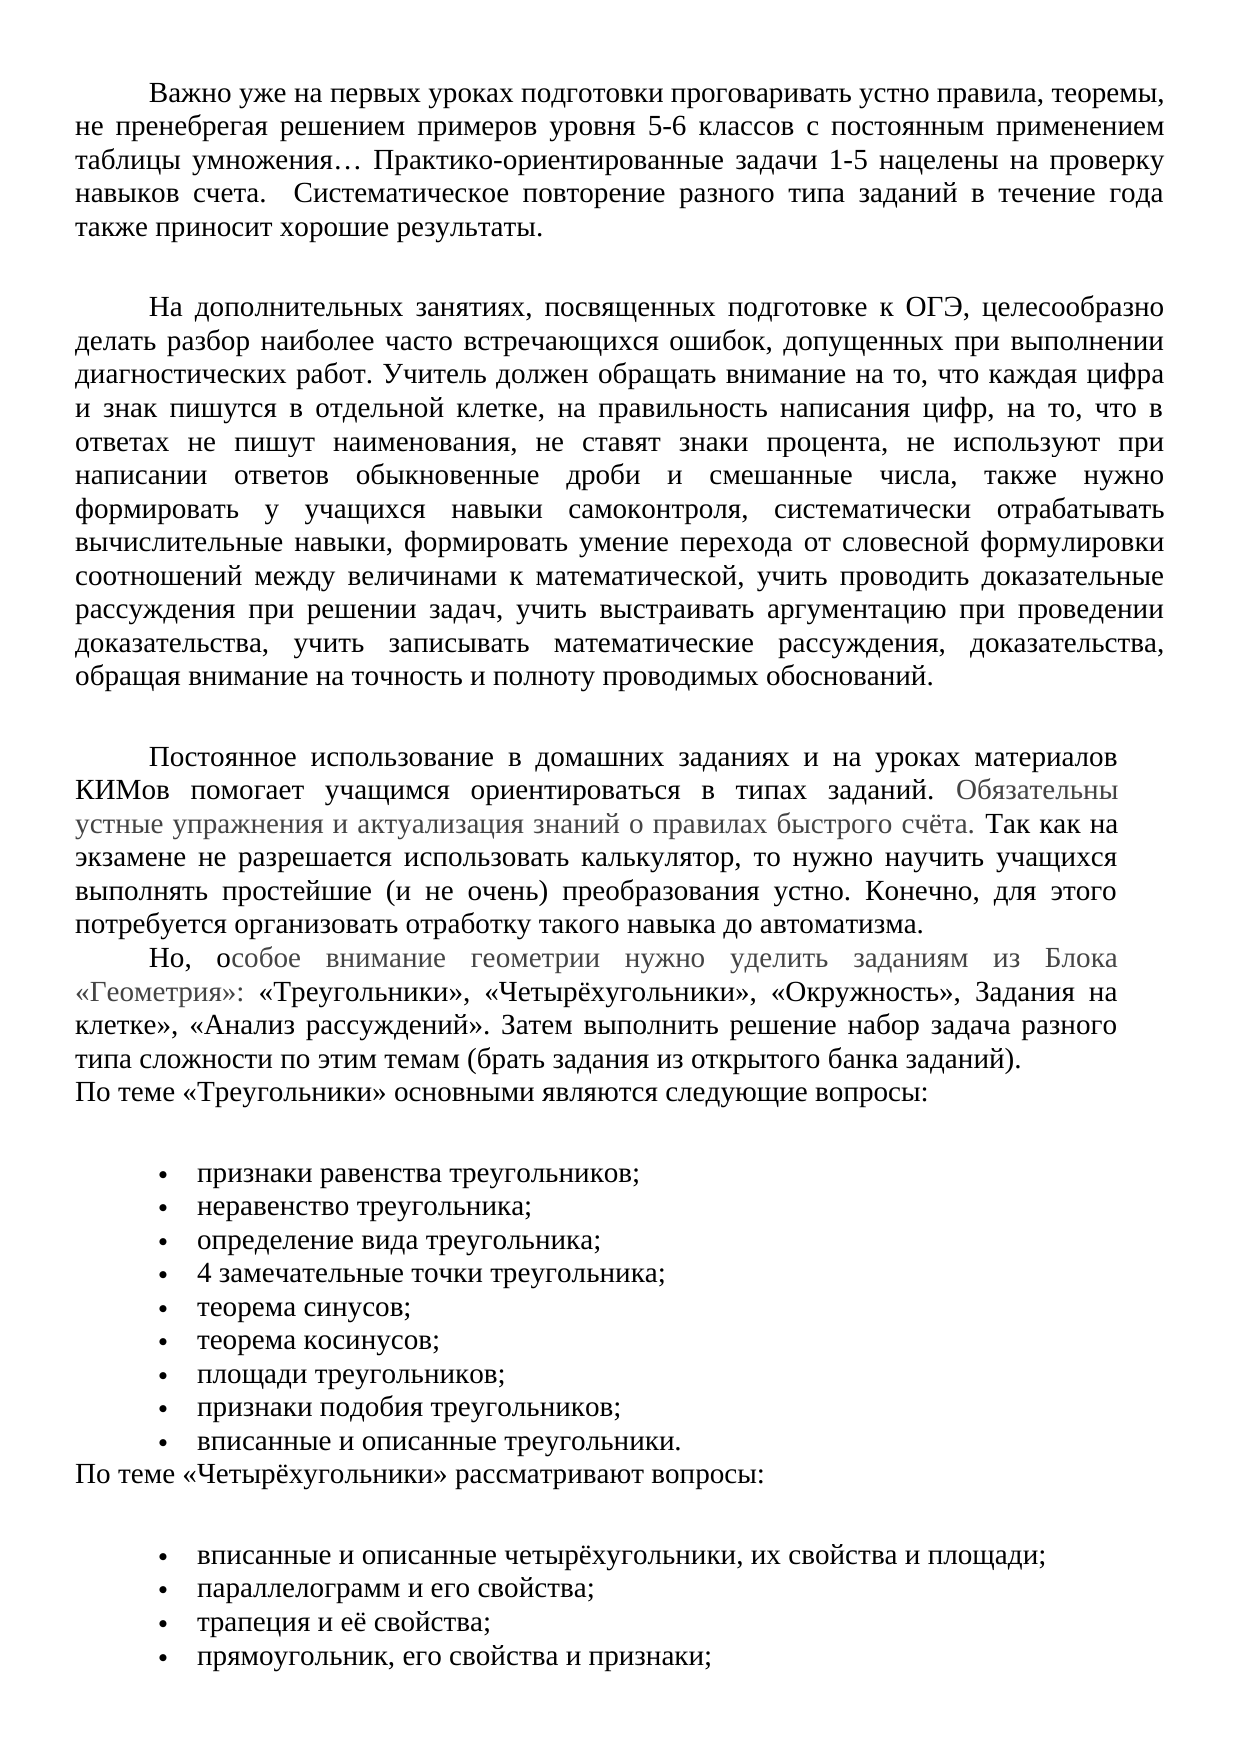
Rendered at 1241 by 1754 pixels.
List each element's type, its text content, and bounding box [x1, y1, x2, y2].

list вписанные и описанные четырёхугольники, их свойства и площади; [159, 1537, 1118, 1571]
list теорема синусов; [159, 1289, 1118, 1322]
text Но, особое внимание геометрии нужно уделить заданиям из Блока «Геометрия»: «Треугольники», «Четырёхугольники», «Окружность», Задания на клетке», «Анализ рассуждений». Затем выполнить решение набор задача разного типа сложности по этим темам (брать задания из открытого банка заданий). [75, 940, 1118, 1074]
text По теме «Треугольники» основными являются следующие вопросы: [75, 1074, 1165, 1108]
list параллелограмм и его свойства; [159, 1571, 1118, 1604]
list прямоугольник, его свойства и признаки; [159, 1638, 1118, 1671]
list неравенство треугольника; [159, 1188, 1118, 1222]
text На дополнительных занятиях, посвященных подготовке к ОГЭ, целесообразно делать разбор наиболее часто встречающихся ошибок, допущенных при выполнении диагностических работ. Учитель должен обращать внимание на то, что каждая цифра и знак пишутся в отдельной клетке, на правильность написания цифр, на то, что в ответах не пишут наименования, не ставят знаки процента, не используют при написании ответов обыкновенные дроби и смешанные числа, также нужно формировать у учащихся навыки самоконтроля, систематически отрабатывать вычислительные навыки, формировать умение перехода от словесной формулировки соотношений между величинами к математической, учить проводить доказательные рассуждения при решении задач, учить выстраивать аргументацию при проведении доказательства, учить записывать математические рассуждения, доказательства, обращая внимание на точность и полноту проводимых обоснований. [75, 491, 1165, 692]
text Важно уже на первых уроках подготовки проговаривать устно правила, теоремы, не пренебрегая решением примеров уровня 5-6 классов с постоянным применением таблицы умножения… Практико-ориентированные задачи 1-5 нацелены на проверку навыков счета. Систематическое повторение разного типа заданий в течение года также приносит хорошие результаты. [75, 75, 1165, 243]
list 4 замечательные точки треугольника; [159, 1255, 1118, 1289]
list признаки подобия треугольников; [159, 1389, 1118, 1423]
list теорема косинусов; [159, 1322, 1118, 1356]
list трапеция и её свойства; [159, 1604, 1118, 1638]
list вписанные и описанные треугольники. [159, 1423, 1118, 1457]
text По теме «Четырёхугольники» рассматривают вопросы: [75, 1457, 1165, 1490]
list определение вида треугольника; [159, 1222, 1118, 1255]
text Постоянное использование в домашних заданиях и на уроках материалов КИМов помогает учащимся ориентироваться в типах заданий. Обязательны устные упражнения и актуализация знаний о правилах быстрого счёта. Так как на экзамене не разрешается использовать калькулятор, то нужно научить учащихся выполнять простейшие (и не очень) преобразования устно. Конечно, для этого потребуется организовать отработку такого навыка до автоматизма. [75, 739, 1118, 940]
list площади треугольников; [159, 1356, 1118, 1389]
list признаки равенства треугольников; [159, 1155, 1118, 1188]
